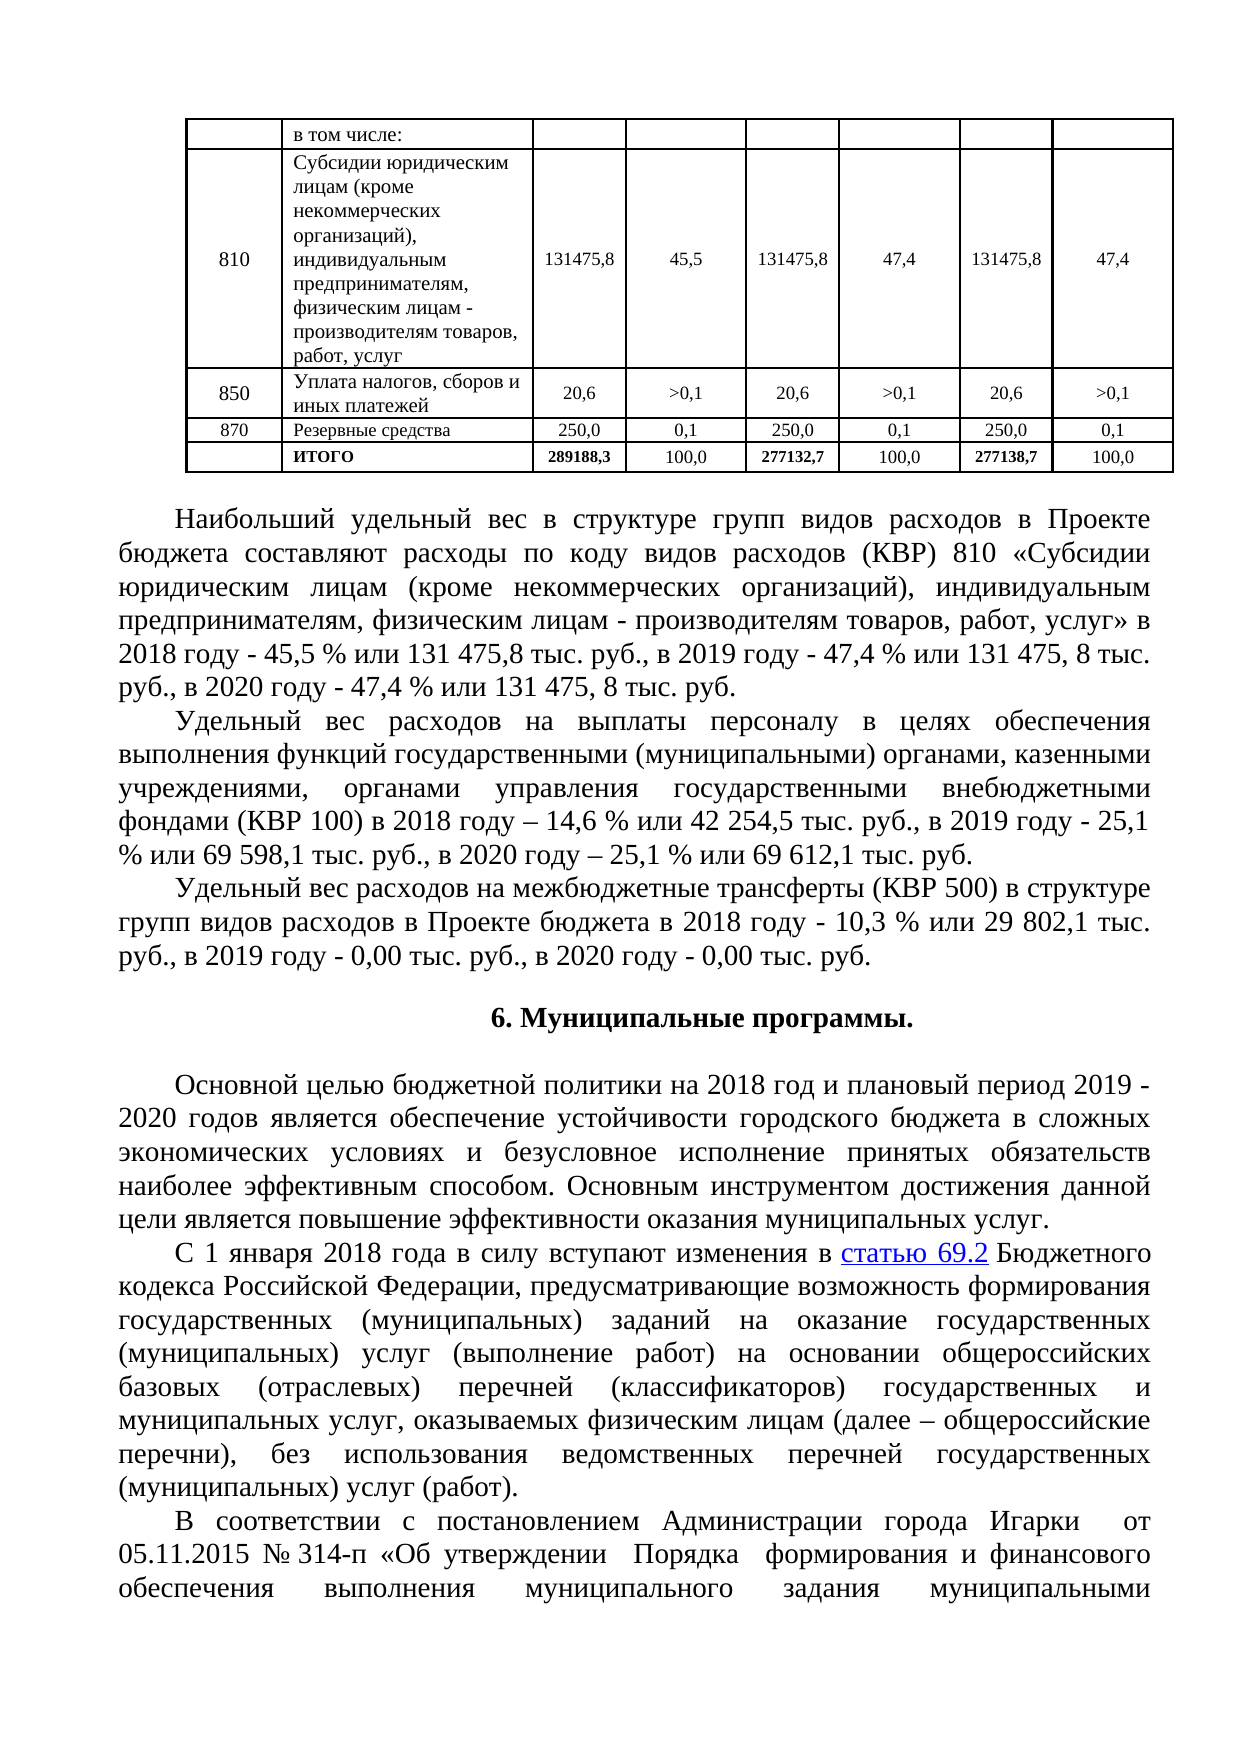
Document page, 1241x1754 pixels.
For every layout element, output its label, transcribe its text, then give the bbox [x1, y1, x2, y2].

table_cell 850 [188, 369, 281, 417]
table_cell 0,1 [1054, 419, 1172, 441]
table_cell 250,0 [961, 419, 1051, 441]
table_cell 870 [188, 419, 281, 441]
table_cell 131475,8 [534, 150, 625, 367]
table_cell >0,1 [840, 369, 959, 417]
table_cell 289188,3 [534, 443, 625, 471]
text Удельный вес расходов на межбюджетные трансферты (КВР 500) в структуре групп видов расходов в Проекте бюджета в 2018 году - 10,3 % или 29 802,1 тыс. руб., в 2019 году - 0,00 тыс. руб., в 2020 году - 0,00 тыс. руб. [118, 871, 1152, 971]
table_cell [1054, 120, 1172, 148]
table_cell 100,0 [1054, 443, 1172, 471]
table_cell 0,1 [627, 419, 745, 441]
table_cell 20,6 [534, 369, 625, 417]
table_cell ИТОГО [283, 443, 532, 471]
table_cell [840, 120, 959, 148]
table_cell 250,0 [534, 419, 625, 441]
table_cell [188, 120, 281, 148]
table_cell 45,5 [627, 150, 745, 367]
table_cell [961, 120, 1051, 148]
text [118, 1503, 1152, 1604]
table_cell 0,1 [840, 419, 959, 441]
text Основной целью бюджетной политики на 2018 год и плановый период 2019 - 2020 годов является обеспечение устойчивости городского бюджета в сложных экономических условиях и безусловное исполнение принятых обязательств наиболее эффективным способом. Основным инструментом достижения данной цели является повышение эффективности оказания муниципальных услуг. [118, 1067, 1152, 1235]
text 6. Муниципальные программы. [252, 1000, 1152, 1033]
text Наибольший удельный вес в структуре групп видов расходов в Проекте бюджета составляют расходы по коду видов расходов (КВР) 810 «Субсидии юридическим лицам (кроме некоммерческих организаций), индивидуальным предпринимателям, физическим лицам - производителям товаров, работ, услуг» в 2018 году - 45,5 % или 131 475,8 тыс. руб., в 2019 году - 47,4 % или 131 475, 8 тыс. руб., в 2020 году - 47,4 % или 131 475, 8 тыс. руб. [118, 502, 1152, 703]
table_cell [747, 120, 838, 148]
table_cell Резервные средства [283, 419, 532, 441]
table_cell в том числе: [283, 120, 532, 148]
table_cell 277132,7 [747, 443, 838, 471]
table_cell 100,0 [627, 443, 745, 471]
table_cell [627, 120, 745, 148]
text Удельный вес расходов на выплаты персоналу в целях обеспечения выполнения функций государственными (муниципальными) органами, казенными учреждениями, органами управления государственными внебюджетными фондами (КВР 100) в 2018 году – 14,6 % или 42 254,5 тыс. руб., в 2019 году - 25,1 % или 69 598,1 тыс. руб., в 2020 году – 25,1 % или 69 612,1 тыс. руб. [118, 703, 1152, 871]
table_cell 20,6 [747, 369, 838, 417]
table_cell 810 [188, 150, 281, 367]
table_cell >0,1 [627, 369, 745, 417]
text С 1 января 2018 года в силу вступают изменения в статью 69.2 Бюджетного кодекса Российской Федерации, предусматривающие возможность формирования государственных (муниципальных) заданий на оказание государственных (муниципальных) услуг (выполнение работ) на основании общероссийских базовых (отраслевых) перечней (классификаторов) государственных и муниципальных услуг, оказываемых физическим лицам (далее – общероссийские перечни), без использования ведомственных перечней государственных (муниципальных) услуг (работ). [118, 1235, 1152, 1503]
table_cell >0,1 [1054, 369, 1172, 417]
table_cell [188, 443, 281, 471]
table_cell 131475,8 [961, 150, 1051, 367]
table_cell 47,4 [840, 150, 959, 367]
table_cell 100,0 [840, 443, 959, 471]
table_cell Уплата налогов, сборов и иных платежей [283, 369, 532, 417]
table_cell 20,6 [961, 369, 1051, 417]
table_cell 250,0 [747, 419, 838, 441]
table_cell Субсидии юридическим лицам (кроме некоммерческих организаций), индивидуальным предпринимателям, физическим лицам - производителям товаров, работ, услуг [283, 150, 532, 367]
table_cell 131475,8 [747, 150, 838, 367]
table_cell 47,4 [1054, 150, 1172, 367]
table_cell [534, 120, 625, 148]
table_cell 277138,7 [961, 443, 1051, 471]
